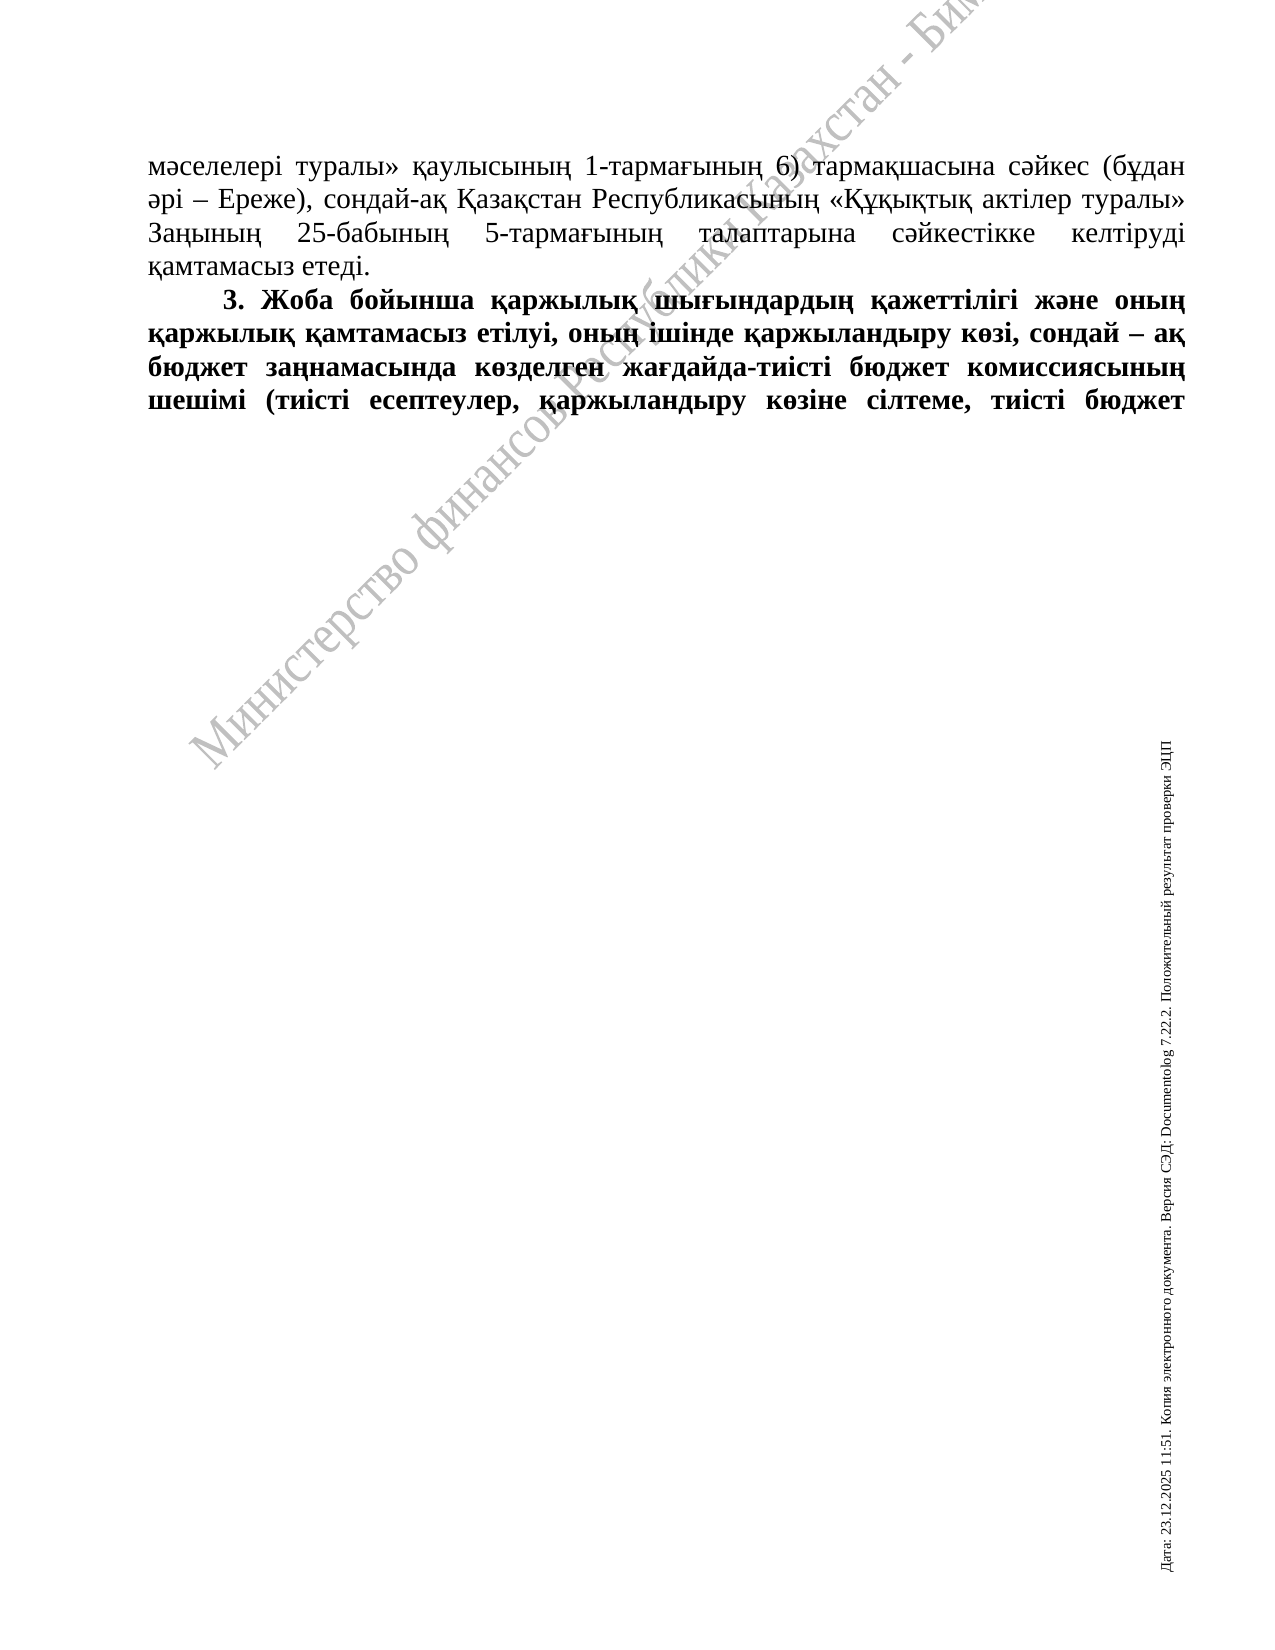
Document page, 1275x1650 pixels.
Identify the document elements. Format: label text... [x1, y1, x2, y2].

text 3. Жоба бойынша қаржылық шығындардың қажеттілігі және оның қаржылық қамтамасыз етілуі, оның ішінде қаржыландыру көзі, сондай – ақ бюджет заңнамасында көзделген жағдайда-тиісті бюджет комиссиясының шешімі (тиісті есептеулер, қаржыландыру көзіне сілтеме, тиісті бюджет комиссиясы шешімінің көшірмесі міндетті түрде түсіндірме жазбаға қоса беріледі). [148, 282, 1186, 416]
text 2) Қазақстан Республикасы Үкіметінің 2008 жылғы 24 сәуірдегі № 387 қаулысымен бекітілген «Қазақстан Республикасы Қаржы министрлігінің кейбір мәселелері туралы» қаулысының 1-тармағының 6) тармақшасына сәйкес (бұдан әрі – Ереже), сондай-ақ Қазақстан Республикасының «Құқықтық актілер туралы» Заңының 25-бабының 5-тармағының талаптарына сәйкестікке келтіруді қамтамасыз етеді. [148, 148, 1186, 282]
